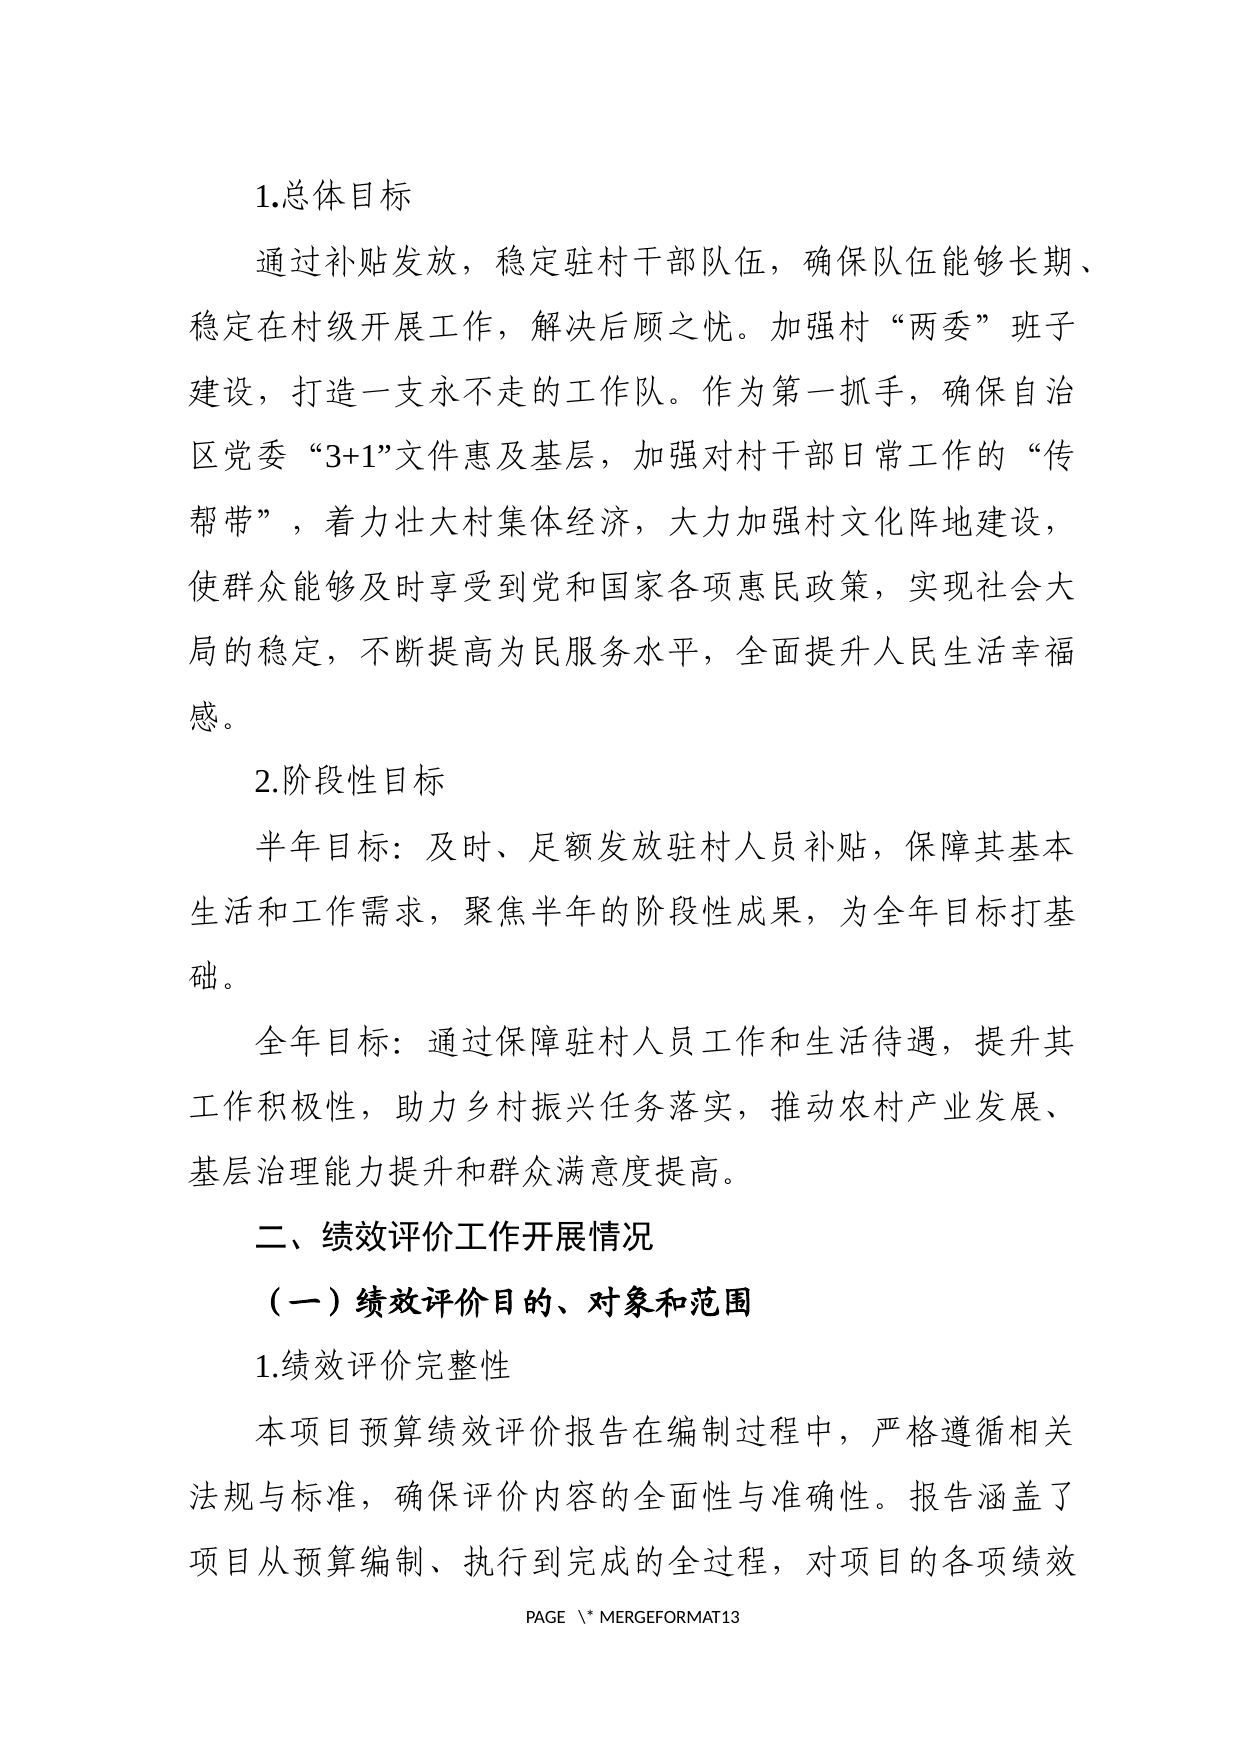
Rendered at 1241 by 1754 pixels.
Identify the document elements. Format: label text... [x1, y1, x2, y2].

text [187, 1397, 1078, 1592]
text （一）绩效评价目的、对象和范围 [187, 1267, 1078, 1332]
text 半年目标：及时、足额发放驻村人员补贴，保障其基本生活和工作需求，聚焦半年的阶段性成果，为全年目标打基础。 [187, 812, 1078, 1007]
text 通过补贴发放，稳定驻村干部队伍，确保队伍能够长期、稳定在村级开展工作，解决后顾之忧。加强村“两委”班子建设，打造一支永不走的工作队。作为第一抓手，确保自治区党委“3+1”文件惠及基层，加强对村干部日常工作的“传帮带”，着力壮大村集体经济，大力加强村文化阵地建设，使群众能够及时享受到党和国家各项惠民政策，实现社会大局的稳定，不断提高为民服务水平，全面提升人民生活幸福感。 [187, 227, 1078, 747]
list 2.阶段性目标 [187, 747, 1078, 812]
title 1.绩效评价完整性 [187, 1332, 1078, 1397]
text 1.总体目标 [187, 162, 1078, 227]
text 二、绩效评价工作开展情况 [187, 1202, 1078, 1267]
text 全年目标：通过保障驻村人员工作和生活待遇，提升其工作积极性，助力乡村振兴任务落实，推动农村产业发展、基层治理能力提升和群众满意度提高。 [187, 1007, 1078, 1202]
